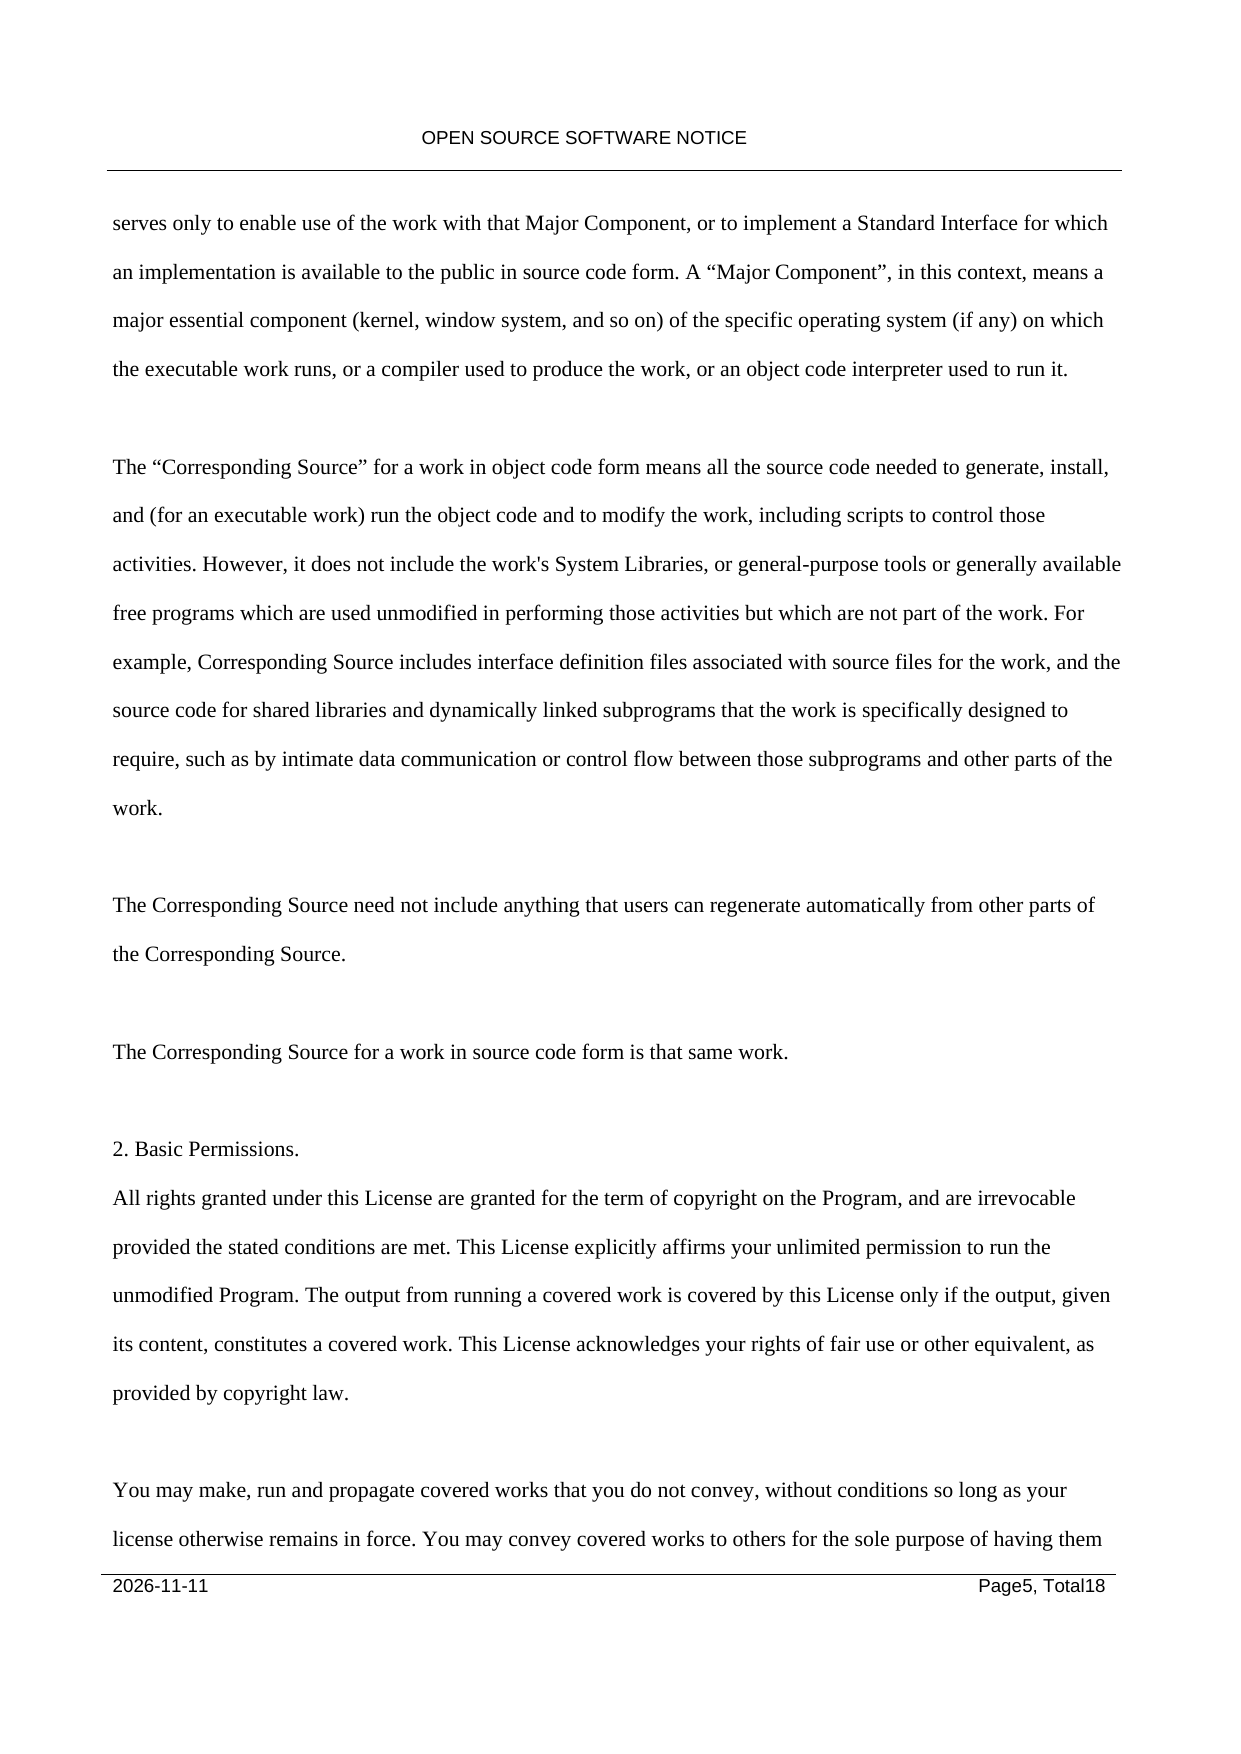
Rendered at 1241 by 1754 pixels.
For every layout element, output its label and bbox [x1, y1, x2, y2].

text [112, 206, 1128, 1555]
